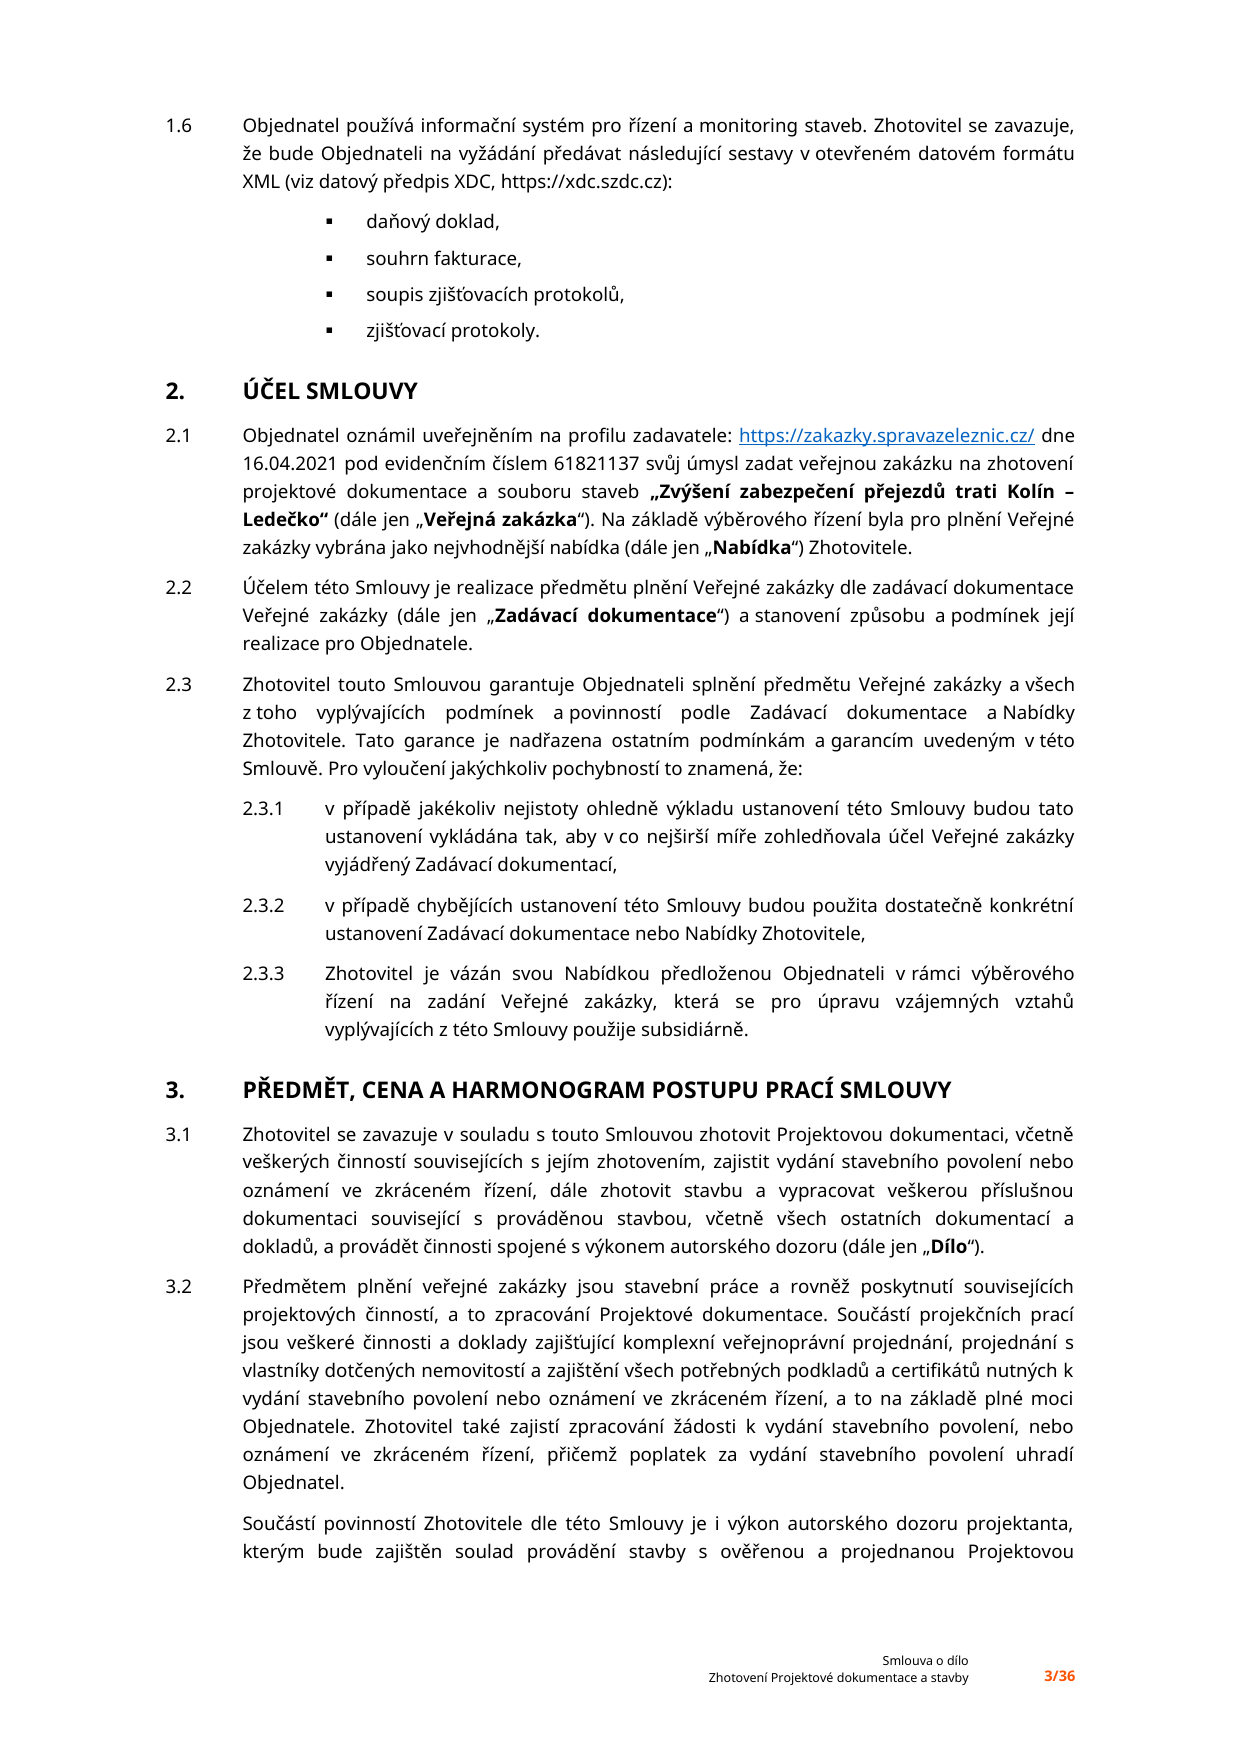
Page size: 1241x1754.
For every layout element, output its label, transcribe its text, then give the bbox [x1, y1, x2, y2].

text Účelem této Smlouvy je realizace předmětu plnění Veřejné zakázky dle zadávací dokumentace Veřejné zakázky (dále jen „Zadávací dokumentace“) a stanovení způsobu a podmínek její realizace pro Objednatele. [165, 574, 1075, 656]
text v případě jakékoliv nejistoty ohledně výkladu ustanovení této Smlouvy budou tato ustanovení vykládána tak, aby v co nejširší míře zohledňovala účel Veřejné zakázky vyjádřený Zadávací dokumentací, [242, 796, 1075, 877]
text Zhotovitel touto Smlouvou garantuje Objednateli splnění předmětu Veřejné zakázky a všech z toho vyplývajících podmínek a povinností podle Zadávací dokumentace a Nabídky Zhotovitele. Tato garance je nadřazena ostatním podmínkám a garancím uvedeným v této Smlouvě. Pro vyloučení jakýchkoliv pochybností to znamená, že: [165, 671, 1075, 781]
text daňový doklad, [325, 209, 1075, 234]
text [242, 1510, 1075, 1564]
text souhrn fakturace, [325, 245, 1075, 271]
text v případě chybějících ustanovení této Smlouvy budou použita dostatečně konkrétní ustanovení Zadávací dokumentace nebo Nabídky Zhotovitele, [242, 892, 1075, 946]
text Objednatel používá informační systém pro řízení a monitoring staveb. Zhotovitel se zavazuje, že bude Objednateli na vyžádání předávat následující sestavy v otevřeném datovém formátu XML (viz datový předpis XDC, https://xdc.szdc.cz): [165, 112, 1075, 194]
text soupis zjišťovacích protokolů, [325, 281, 1075, 307]
text Zhotovitel se zavazuje v souladu s touto Smlouvou zhotovit Projektovou dokumentaci, včetně veškerých činností souvisejících s jejím zhotovením, zajistit vydání stavebního povolení nebo oznámení ve zkráceném řízení, dále zhotovit stavbu a vypracovat veškerou příslušnou dokumentaci související s prováděnou stavbou, včetně všech ostatních dokumentací a dokladů, a provádět činnosti spojené s výkonem autorského dozoru (dále jen „Dílo“). [165, 1121, 1075, 1258]
text PŘEDMĚT, CENA A HARMONOGRAM POSTUPU PRACÍ SMLOUVY [165, 1074, 1075, 1105]
text Objednatel oznámil uveřejněním na profilu zadavatele: https://zakazky.spravazeleznic.cz/ dne 16.04.2021 pod evidenčním číslem 61821137 svůj úmysl zadat veřejnou zakázku na zhotovení projektové dokumentace a souboru staveb „Zvýšení zabezpečení přejezdů trati Kolín – Ledečko“ (dále jen „Veřejná zakázka“). Na základě výběrového řízení byla pro plnění Veřejné zakázky vybrána jako nejvhodnější nabídka (dále jen „Nabídka“) Zhotovitele. [165, 422, 1075, 559]
text ÚČEL SMLOUVY [165, 375, 1075, 406]
text Předmětem plnění veřejné zakázky jsou stavební práce a rovněž poskytnutí souvisejících projektových činností, a to zpracování Projektové dokumentace. Součástí projekčních prací jsou veškeré činnosti a doklady zajišťující komplexní veřejnoprávní projednání, projednání s vlastníky dotčených nemovitostí a zajištění všech potřebných podkladů a certifikátů nutných k vydání stavebního povolení nebo oznámení ve zkráceném řízení, a to na základě plné moci Objednatele. Zhotovitel také zajistí zpracování žádosti k vydání stavebního povolení, nebo oznámení ve zkráceném řízení, přičemž poplatek za vydání stavebního povolení uhradí Objednatel. [165, 1273, 1075, 1495]
text zjišťovací protokoly. [325, 318, 1075, 343]
text Zhotovitel je vázán svou Nabídkou předloženou Objednateli v rámci výběrového řízení na zadání Veřejné zakázky, která se pro úpravu vzájemných vztahů vyplývajících z této Smlouvy použije subsidiárně. [242, 961, 1075, 1042]
